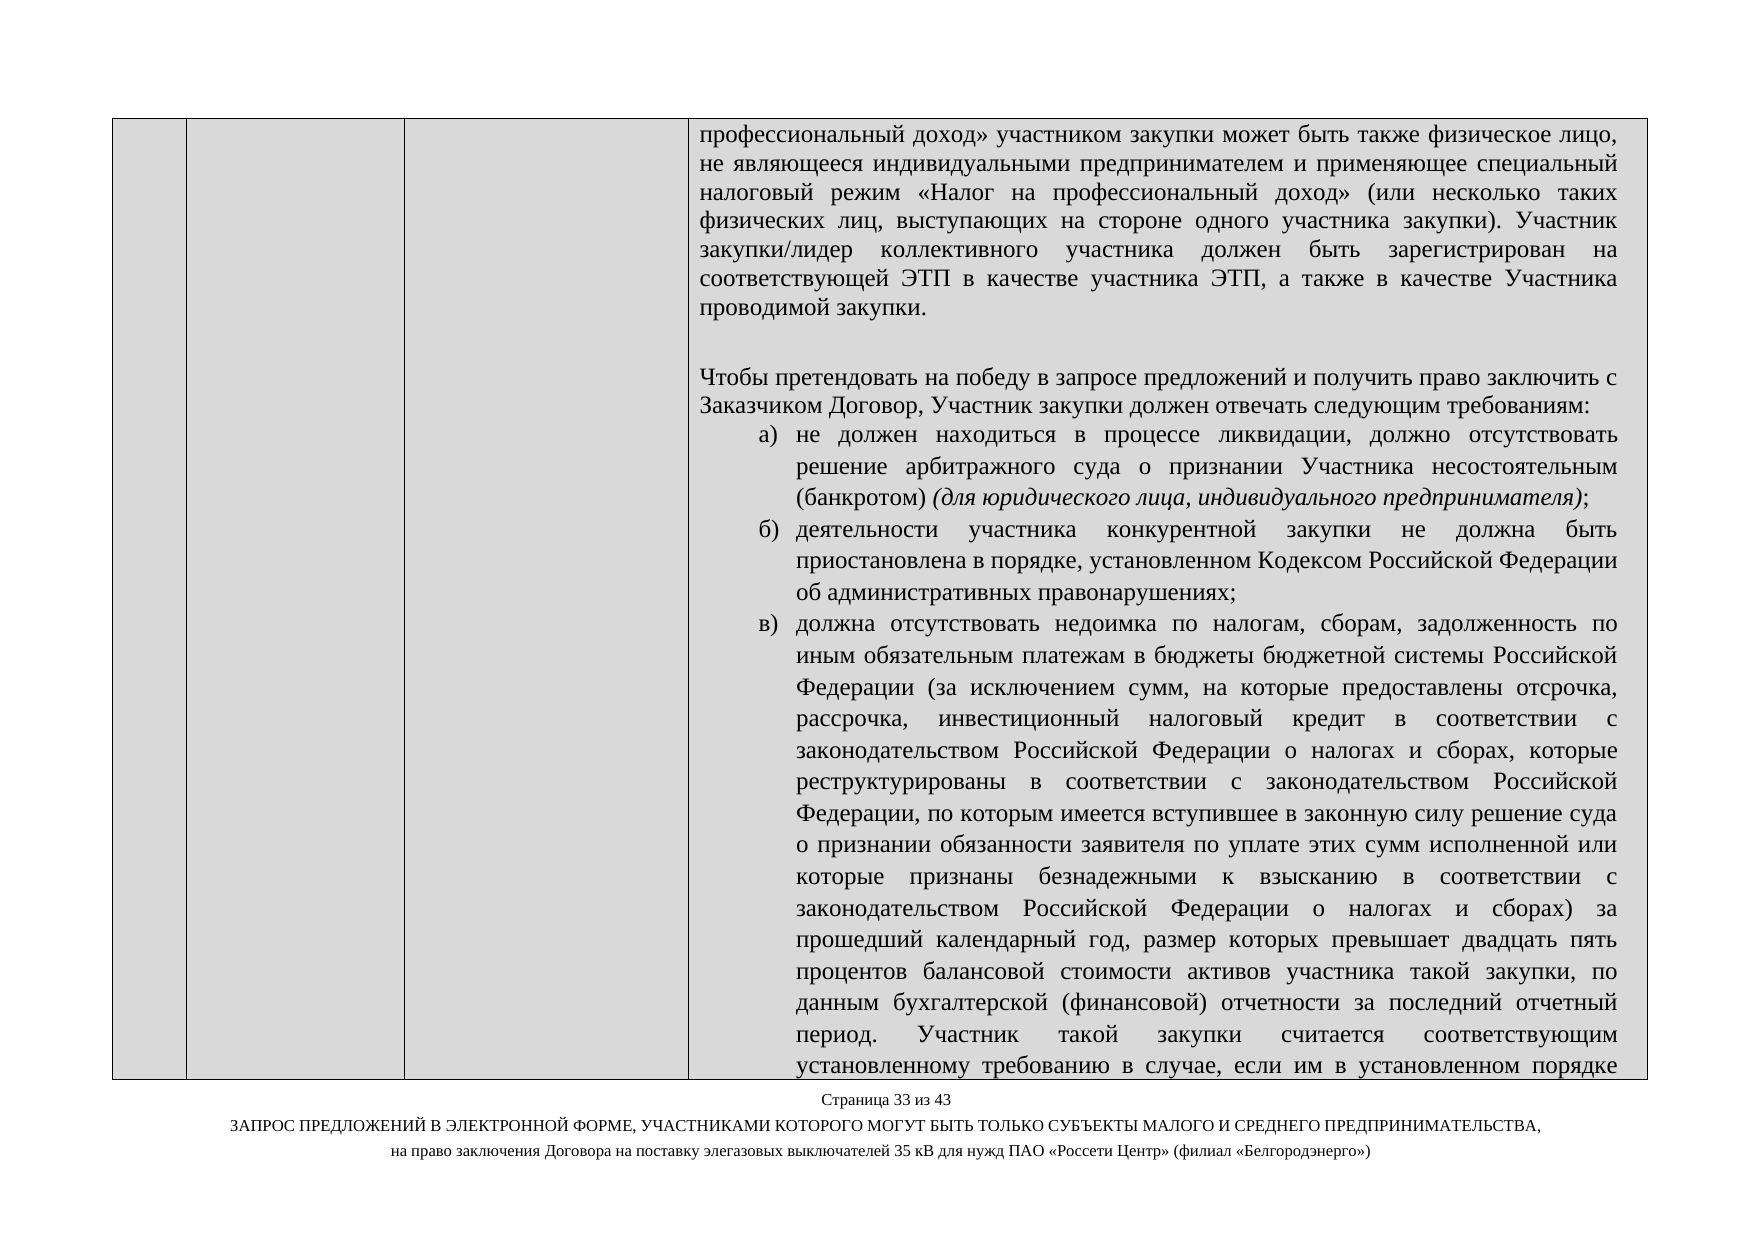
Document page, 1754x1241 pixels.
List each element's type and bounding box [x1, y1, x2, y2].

table_cell [689, 119, 1647, 1079]
table_cell [113, 119, 186, 1079]
table_cell [187, 119, 404, 1079]
table_cell [405, 119, 688, 1079]
